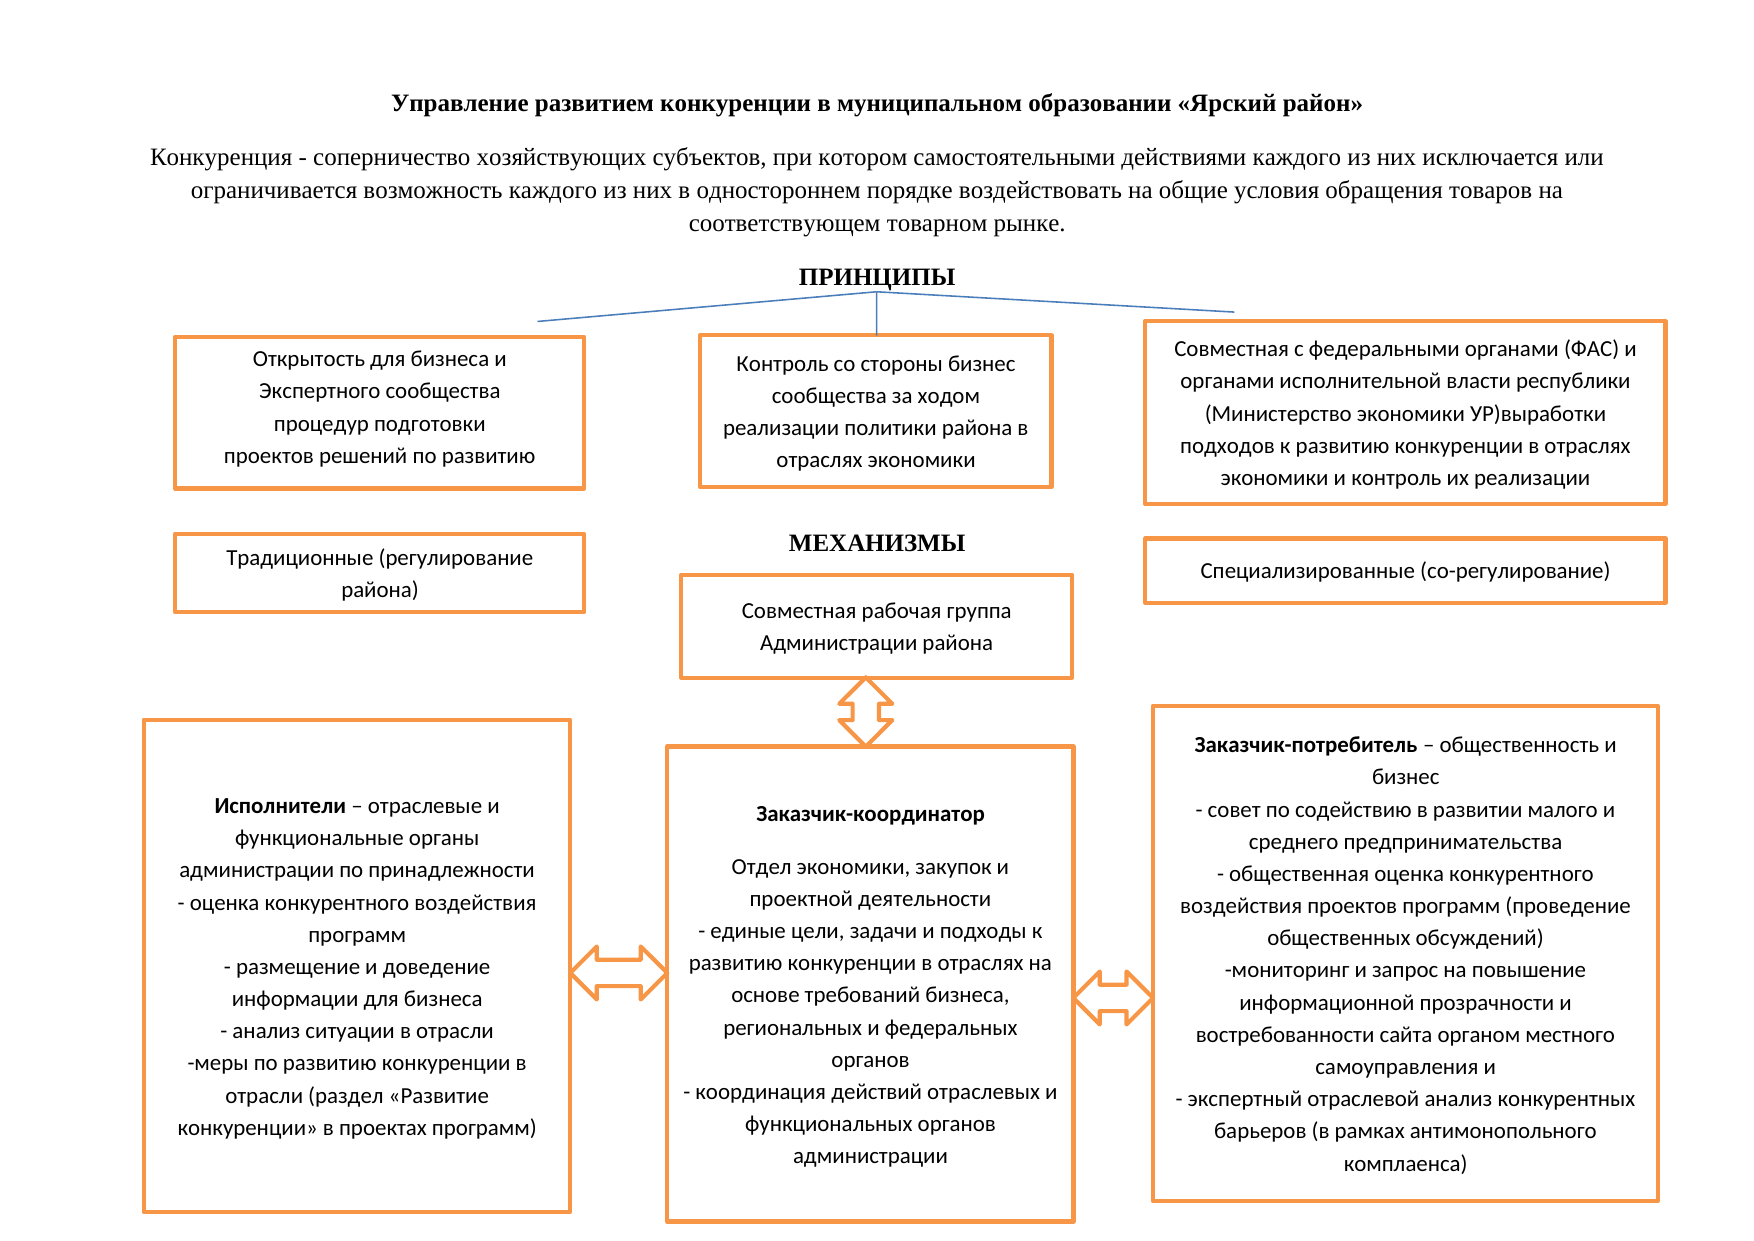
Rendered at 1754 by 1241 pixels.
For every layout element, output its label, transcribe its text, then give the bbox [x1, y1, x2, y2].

text ПРИНЦИПЫ [118, 262, 1636, 291]
text Управление развитием конкуренции в муниципальном образовании «Ярский район» [118, 88, 1636, 117]
text МЕХАНИЗМЫ [118, 528, 1636, 557]
text Конкуренция - соперничество хозяйствующих субъектов, при котором самостоятельными действиями каждого из них исключается или ограничивается возможность каждого из них в одностороннем порядке воздействовать на общие условия обращения товаров на соответствующем товарном рынке. [118, 142, 1636, 237]
